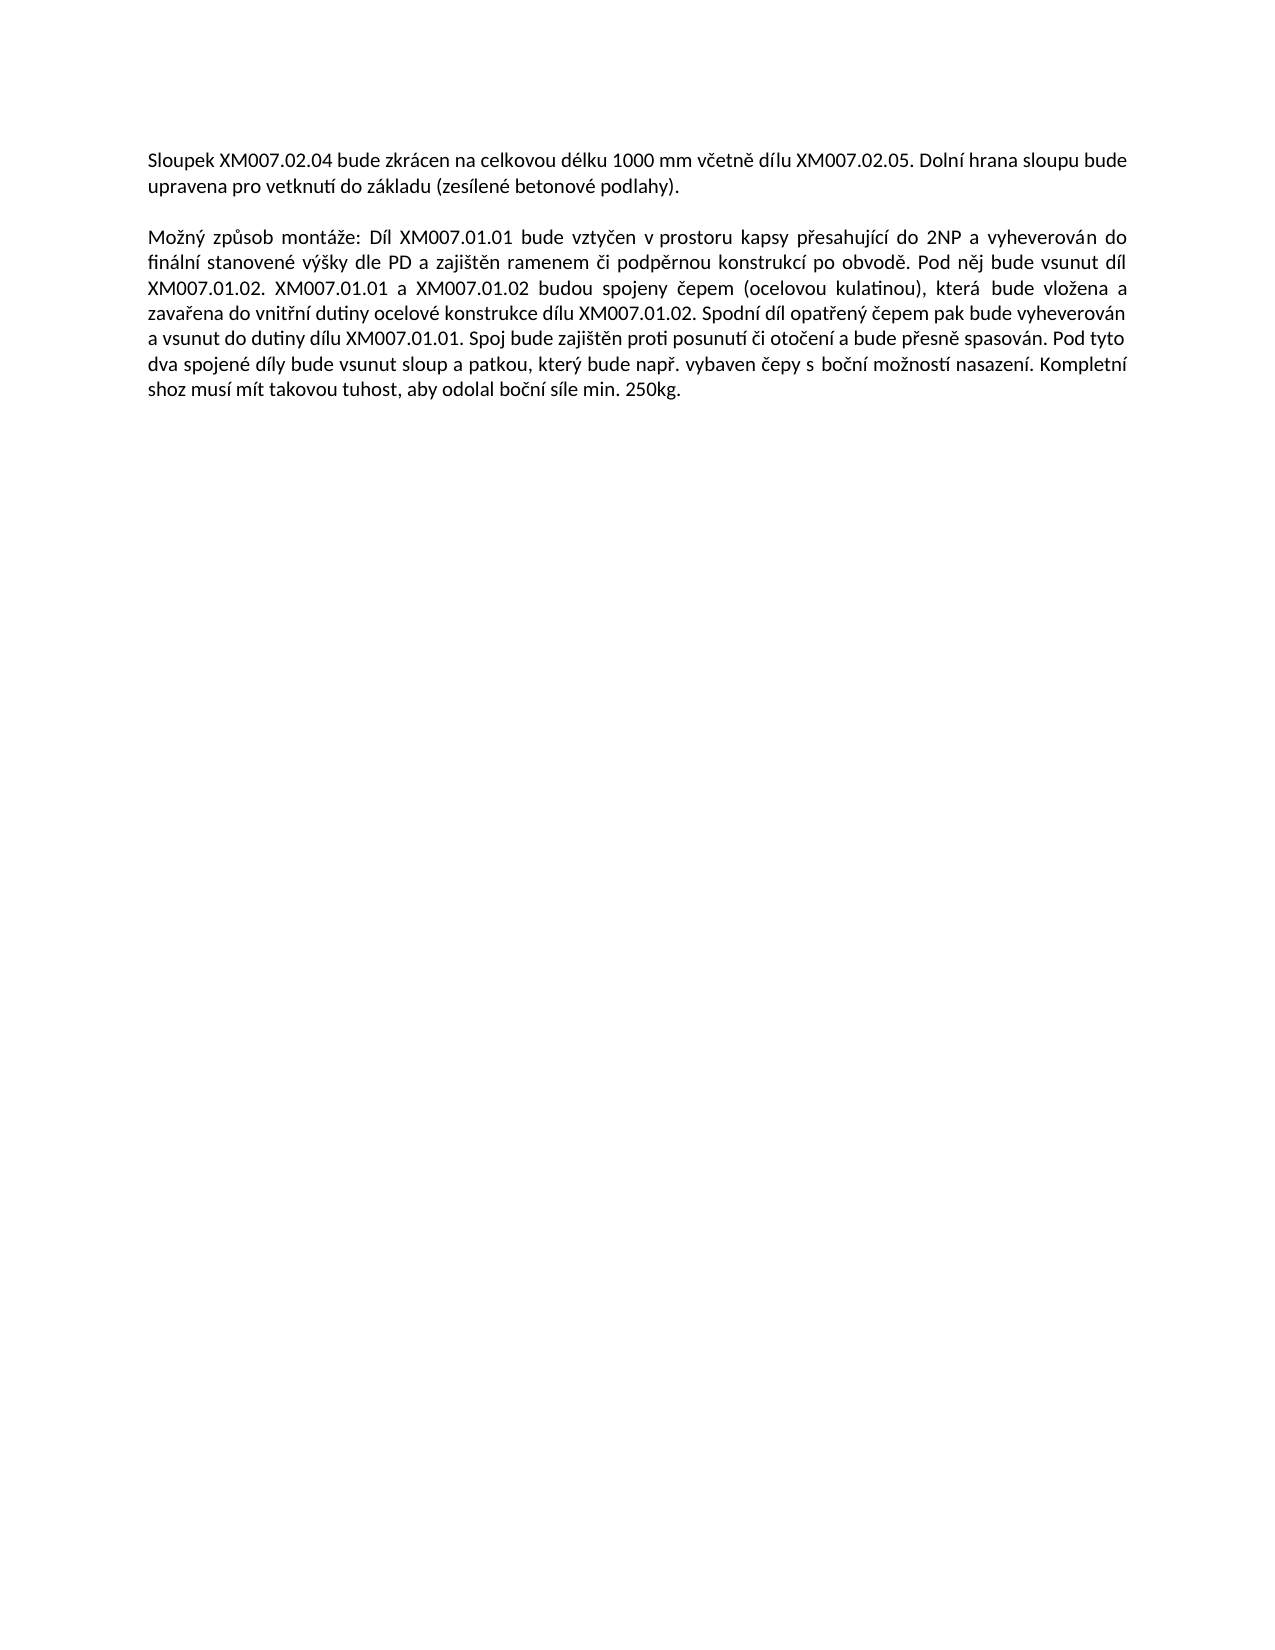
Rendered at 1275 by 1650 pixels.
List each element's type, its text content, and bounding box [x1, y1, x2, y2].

text Možný způsob montáže: Díl XM007.01.01 bude vztyčen v prostoru kapsy přesahující do 2NP a vyheverován do finální stanovené výšky dle PD a zajištěn ramenem či podpěrnou konstrukcí po obvodě. Pod něj bude vsunut díl XM007.01.02. XM007.01.01 a XM007.01.02 budou spojeny čepem (ocelovou kulatinou), která bude vložena a zavařena do vnitřní dutiny ocelové konstrukce dílu XM007.01.02. Spodní díl opatřený čepem pak bude vyheverován a vsunut do dutiny dílu XM007.01.01. Spoj bude zajištěn proti posunutí či otočení a bude přesně spasován. Pod tyto dva spojené díly bude vsunut sloup a patkou, který bude např. vybaven čepy s boční možností nasazení. Kompletní shoz musí mít takovou tuhost, aby odolal boční síle min. 250kg. [148, 224, 1127, 402]
text Sloupek XM007.02.04 bude zkrácen na celkovou délku 1000 mm včetně dílu XM007.02.05. Dolní hrana sloupu bude upravena pro vetknutí do základu (zesílené betonové podlahy). [148, 148, 1127, 198]
